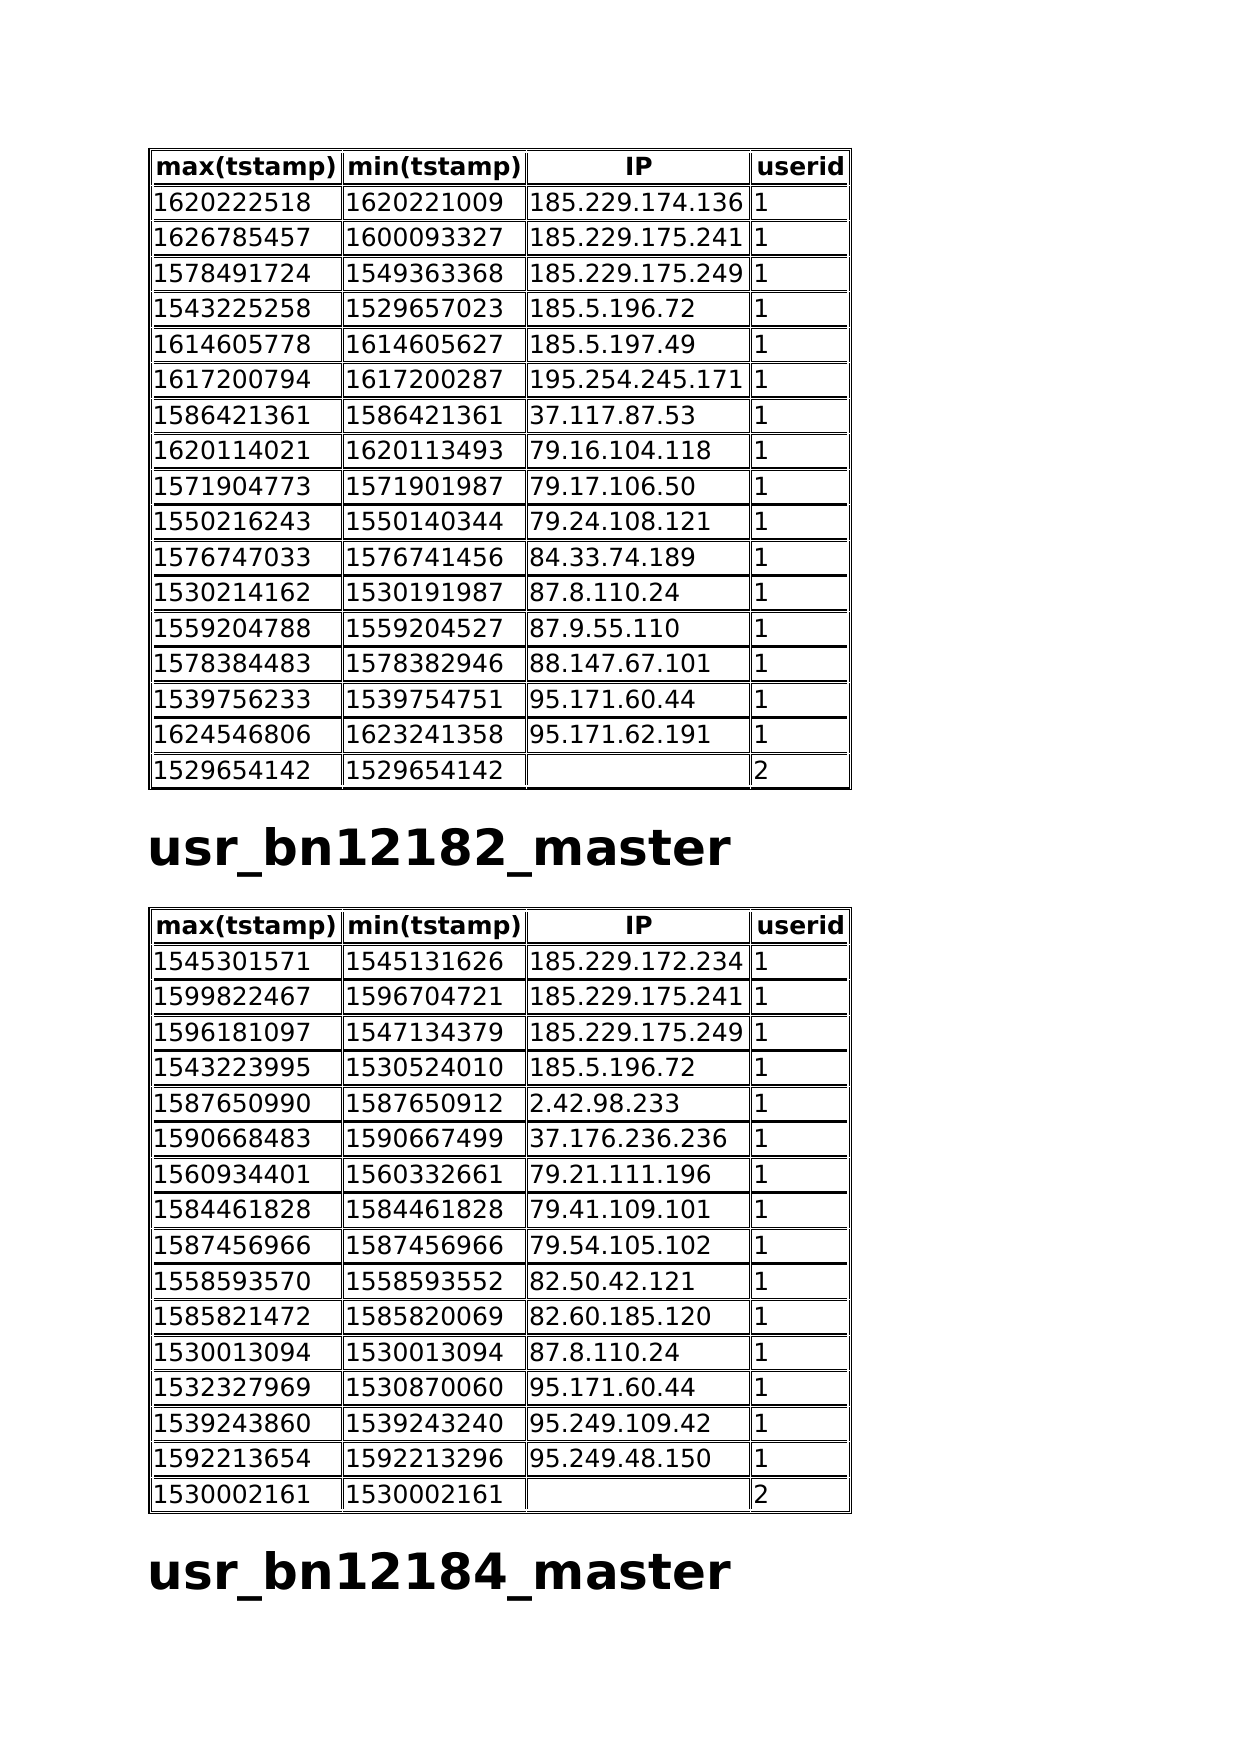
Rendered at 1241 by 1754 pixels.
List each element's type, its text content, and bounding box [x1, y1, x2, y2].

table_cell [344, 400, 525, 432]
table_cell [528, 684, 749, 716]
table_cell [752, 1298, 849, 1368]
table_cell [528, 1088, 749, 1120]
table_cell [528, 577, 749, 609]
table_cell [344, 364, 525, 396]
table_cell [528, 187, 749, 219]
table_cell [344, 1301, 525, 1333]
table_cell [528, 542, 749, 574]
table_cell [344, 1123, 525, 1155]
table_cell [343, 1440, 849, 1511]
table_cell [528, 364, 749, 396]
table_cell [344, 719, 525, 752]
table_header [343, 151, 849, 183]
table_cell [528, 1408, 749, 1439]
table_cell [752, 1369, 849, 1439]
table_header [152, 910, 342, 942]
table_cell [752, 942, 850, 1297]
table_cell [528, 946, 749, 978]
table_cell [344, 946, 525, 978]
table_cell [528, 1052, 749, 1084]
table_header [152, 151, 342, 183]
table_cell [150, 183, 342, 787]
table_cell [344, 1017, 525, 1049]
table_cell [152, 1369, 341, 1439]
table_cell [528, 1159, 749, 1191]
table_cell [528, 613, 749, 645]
text usr_bn12184_master [148, 1543, 1093, 1601]
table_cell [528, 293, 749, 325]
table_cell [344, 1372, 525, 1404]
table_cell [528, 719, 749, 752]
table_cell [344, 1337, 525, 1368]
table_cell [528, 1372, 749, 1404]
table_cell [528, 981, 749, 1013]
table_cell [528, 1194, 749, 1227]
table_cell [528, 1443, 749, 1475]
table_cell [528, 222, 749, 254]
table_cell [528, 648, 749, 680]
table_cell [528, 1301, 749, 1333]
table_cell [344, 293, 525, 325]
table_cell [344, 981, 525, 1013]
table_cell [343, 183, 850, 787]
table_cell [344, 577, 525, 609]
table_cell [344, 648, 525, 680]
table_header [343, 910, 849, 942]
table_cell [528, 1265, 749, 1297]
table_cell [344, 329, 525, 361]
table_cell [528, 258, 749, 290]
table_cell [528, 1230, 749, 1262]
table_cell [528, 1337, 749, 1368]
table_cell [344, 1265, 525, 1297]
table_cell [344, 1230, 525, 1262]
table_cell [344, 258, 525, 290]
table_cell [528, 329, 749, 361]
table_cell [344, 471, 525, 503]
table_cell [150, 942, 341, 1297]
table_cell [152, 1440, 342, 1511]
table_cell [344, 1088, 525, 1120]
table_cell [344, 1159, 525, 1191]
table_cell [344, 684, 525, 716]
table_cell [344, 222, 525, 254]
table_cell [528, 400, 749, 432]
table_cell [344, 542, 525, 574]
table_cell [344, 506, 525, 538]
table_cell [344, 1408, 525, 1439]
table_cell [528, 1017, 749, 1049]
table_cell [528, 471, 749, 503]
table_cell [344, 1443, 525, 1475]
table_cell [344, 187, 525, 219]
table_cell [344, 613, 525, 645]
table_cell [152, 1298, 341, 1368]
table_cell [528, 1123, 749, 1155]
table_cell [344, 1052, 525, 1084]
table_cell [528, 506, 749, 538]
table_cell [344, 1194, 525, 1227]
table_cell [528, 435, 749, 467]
text usr_bn12182_master [148, 819, 1093, 878]
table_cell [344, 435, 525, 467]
